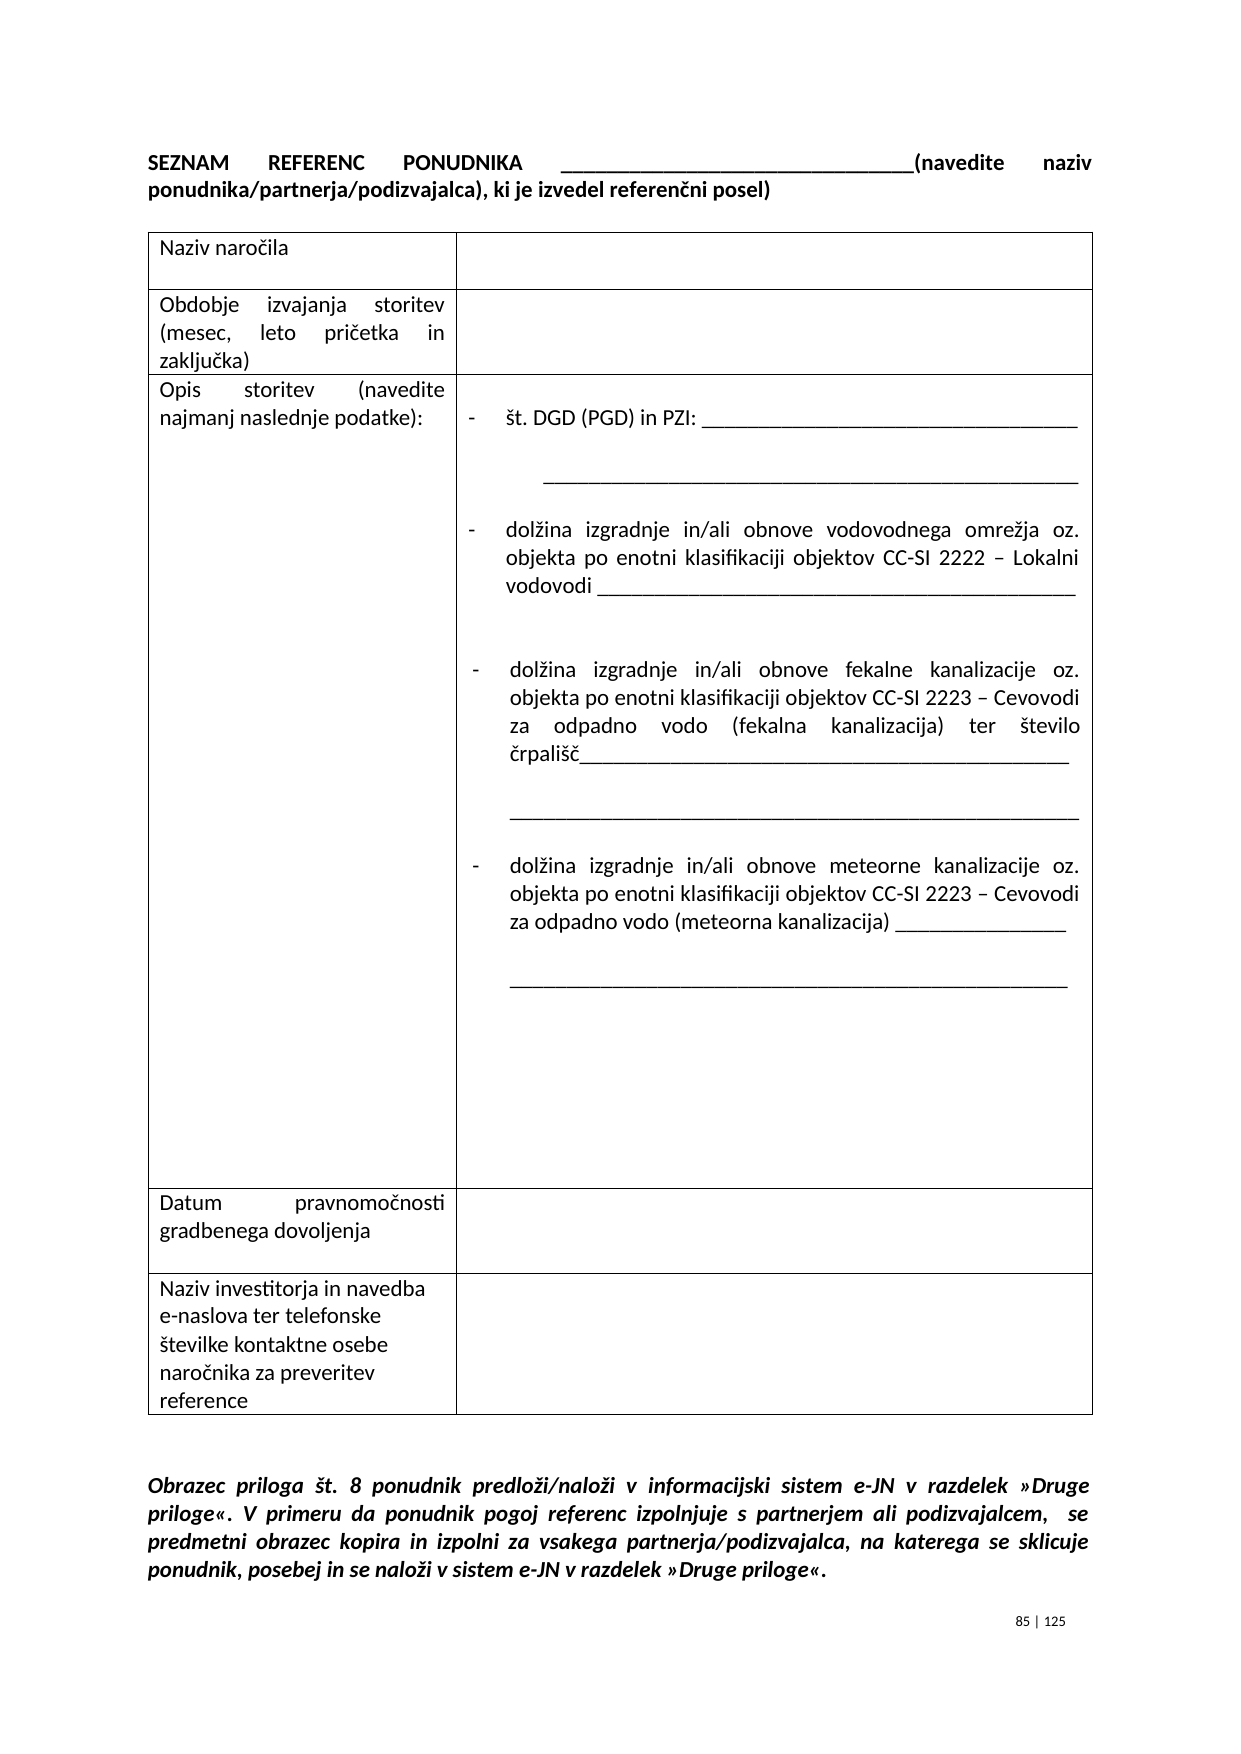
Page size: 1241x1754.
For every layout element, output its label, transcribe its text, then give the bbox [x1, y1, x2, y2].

text SEZNAM REFERENC PONUDNIKA _______________________________(navedite naziv ponudnika/partnerja/podizvajalca), ki je izvedel referenčni posel) [148, 148, 1093, 204]
table_cell Obdobje izvajanja storitev (mesec, leto pričetka in zaključka) [149, 290, 456, 374]
table_cell Opis storitev (navedite najmanj naslednje podatke): [149, 375, 456, 1187]
table_header Naziv naročila [149, 233, 456, 289]
text Obrazec priloga št. 8 ponudnik predloži/naloži v informacijski sistem e-JN v razdelek »Druge priloge«. V primeru da ponudnik pogoj referenc izpolnjuje s partnerjem ali podizvajalcem, se predmetni obrazec kopira in izpolni za vsakega partnerja/podizvajalca, na katerega se sklicuje ponudnik, posebej in se naloži v sistem e-JN v razdelek »Druge priloge«. [148, 1471, 1093, 1583]
table_cell Naziv investitorja in navedba e-naslova ter telefonske številke kontaktne osebe naročnika za preveritev reference [149, 1274, 456, 1414]
table_cell št. DGD (PGD) in PZI: _________________________________ _______________________________________________ dolžina izgradnje in/ali obnove vodovodnega omrežja oz. objekta po enotni klasifikaciji objektov CC-SI 2222 – Lokalni vodovodi __________________________________________ dolžina izgradnje in/ali obnove fekalne kanalizacije oz. objekta po enotni klasifikaciji objektov CC-SI 2223 – Cevovodi za odpadno vodo (fekalna kanalizacija) ter število črpališč___________________________________________ __________________________________________________ dolžina izgradnje in/ali obnove meteorne kanalizacije oz. objekta po enotni klasifikaciji objektov CC-SI 2223 – Cevovodi za odpadno vodo (meteorna kanalizacija) _______________ _________________________________________________ [457, 375, 1092, 1187]
table_cell Datum pravnomočnosti gradbenega dovoljenja [149, 1189, 456, 1273]
table_header [457, 233, 1092, 289]
table_cell [457, 290, 1092, 374]
table_cell [457, 1189, 1092, 1273]
table_cell [457, 1274, 1092, 1414]
